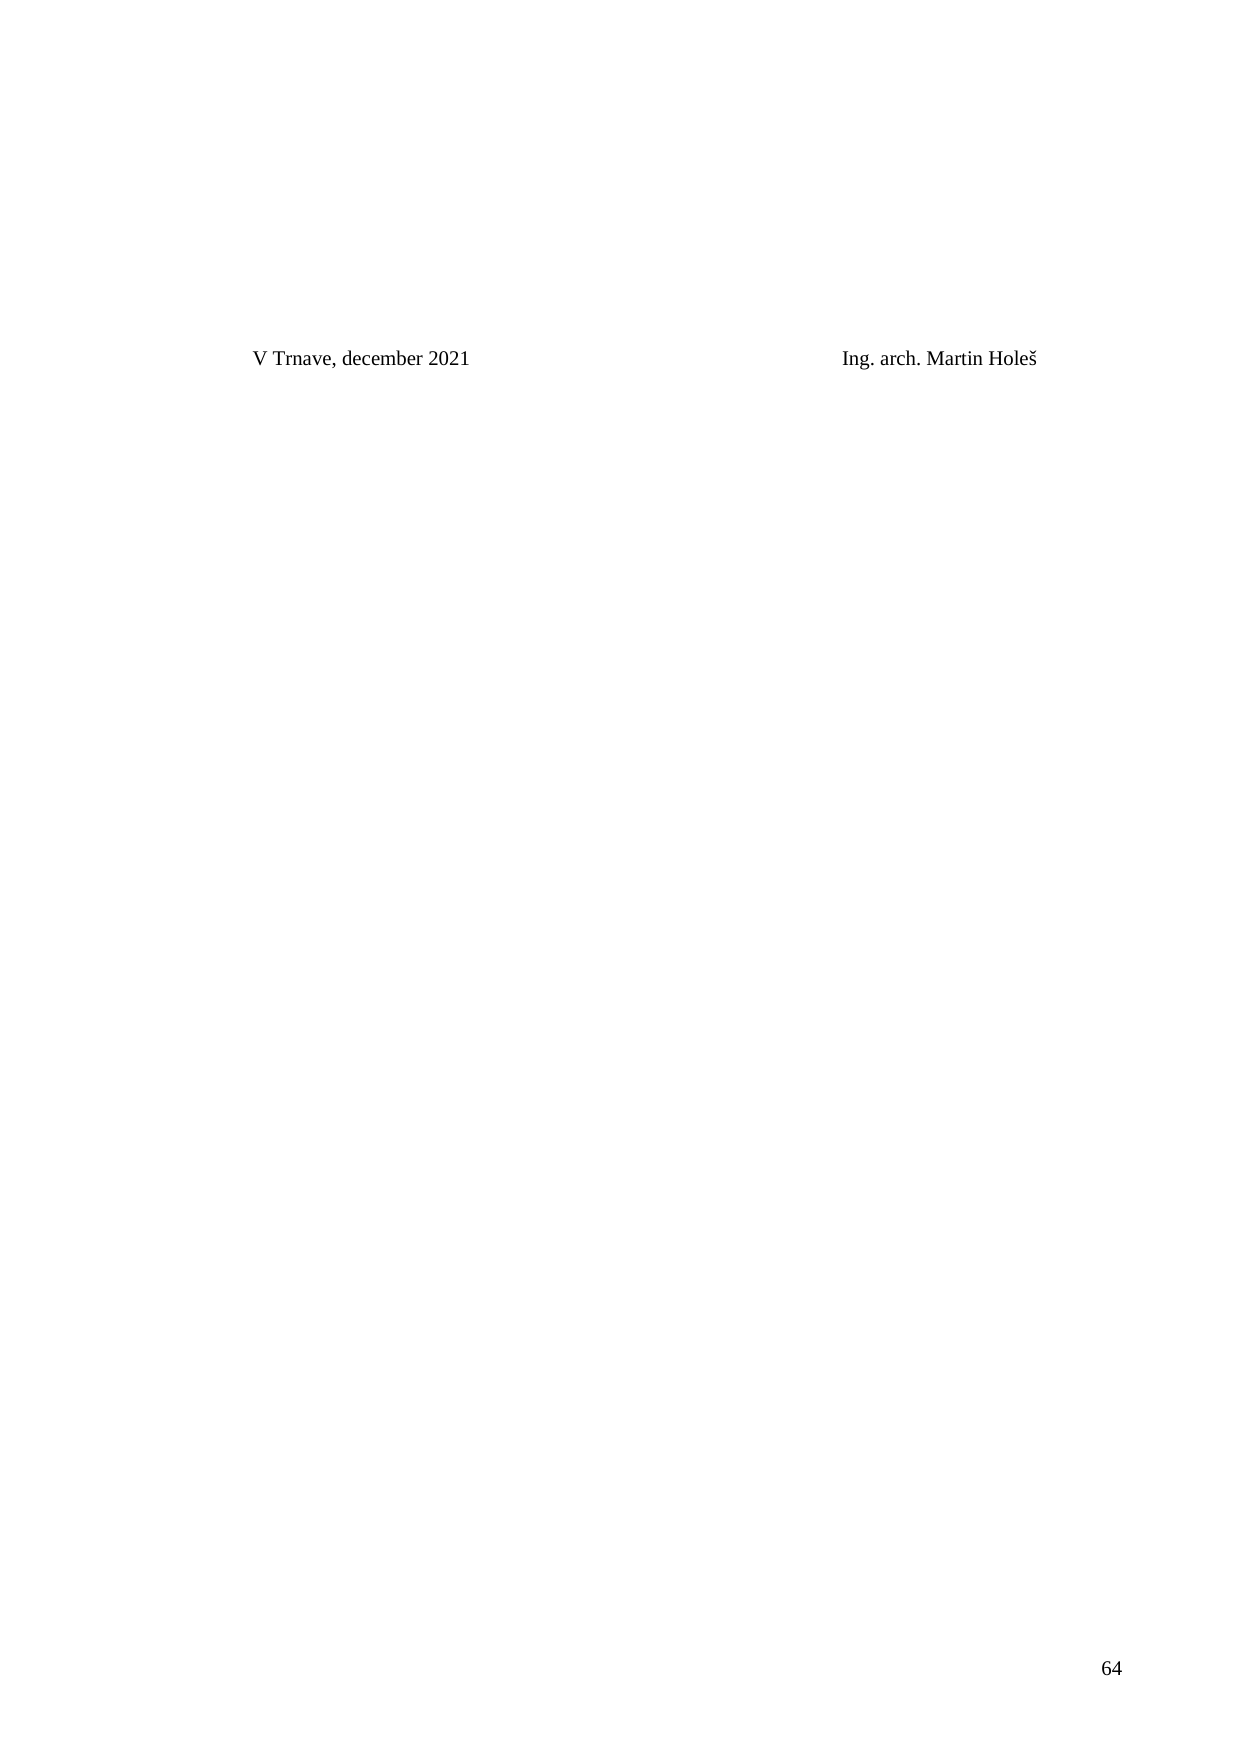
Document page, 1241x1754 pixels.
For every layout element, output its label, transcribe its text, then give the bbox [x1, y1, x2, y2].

text V Trnave, december 2021 Ing. arch. Martin Holeš [177, 346, 1122, 370]
